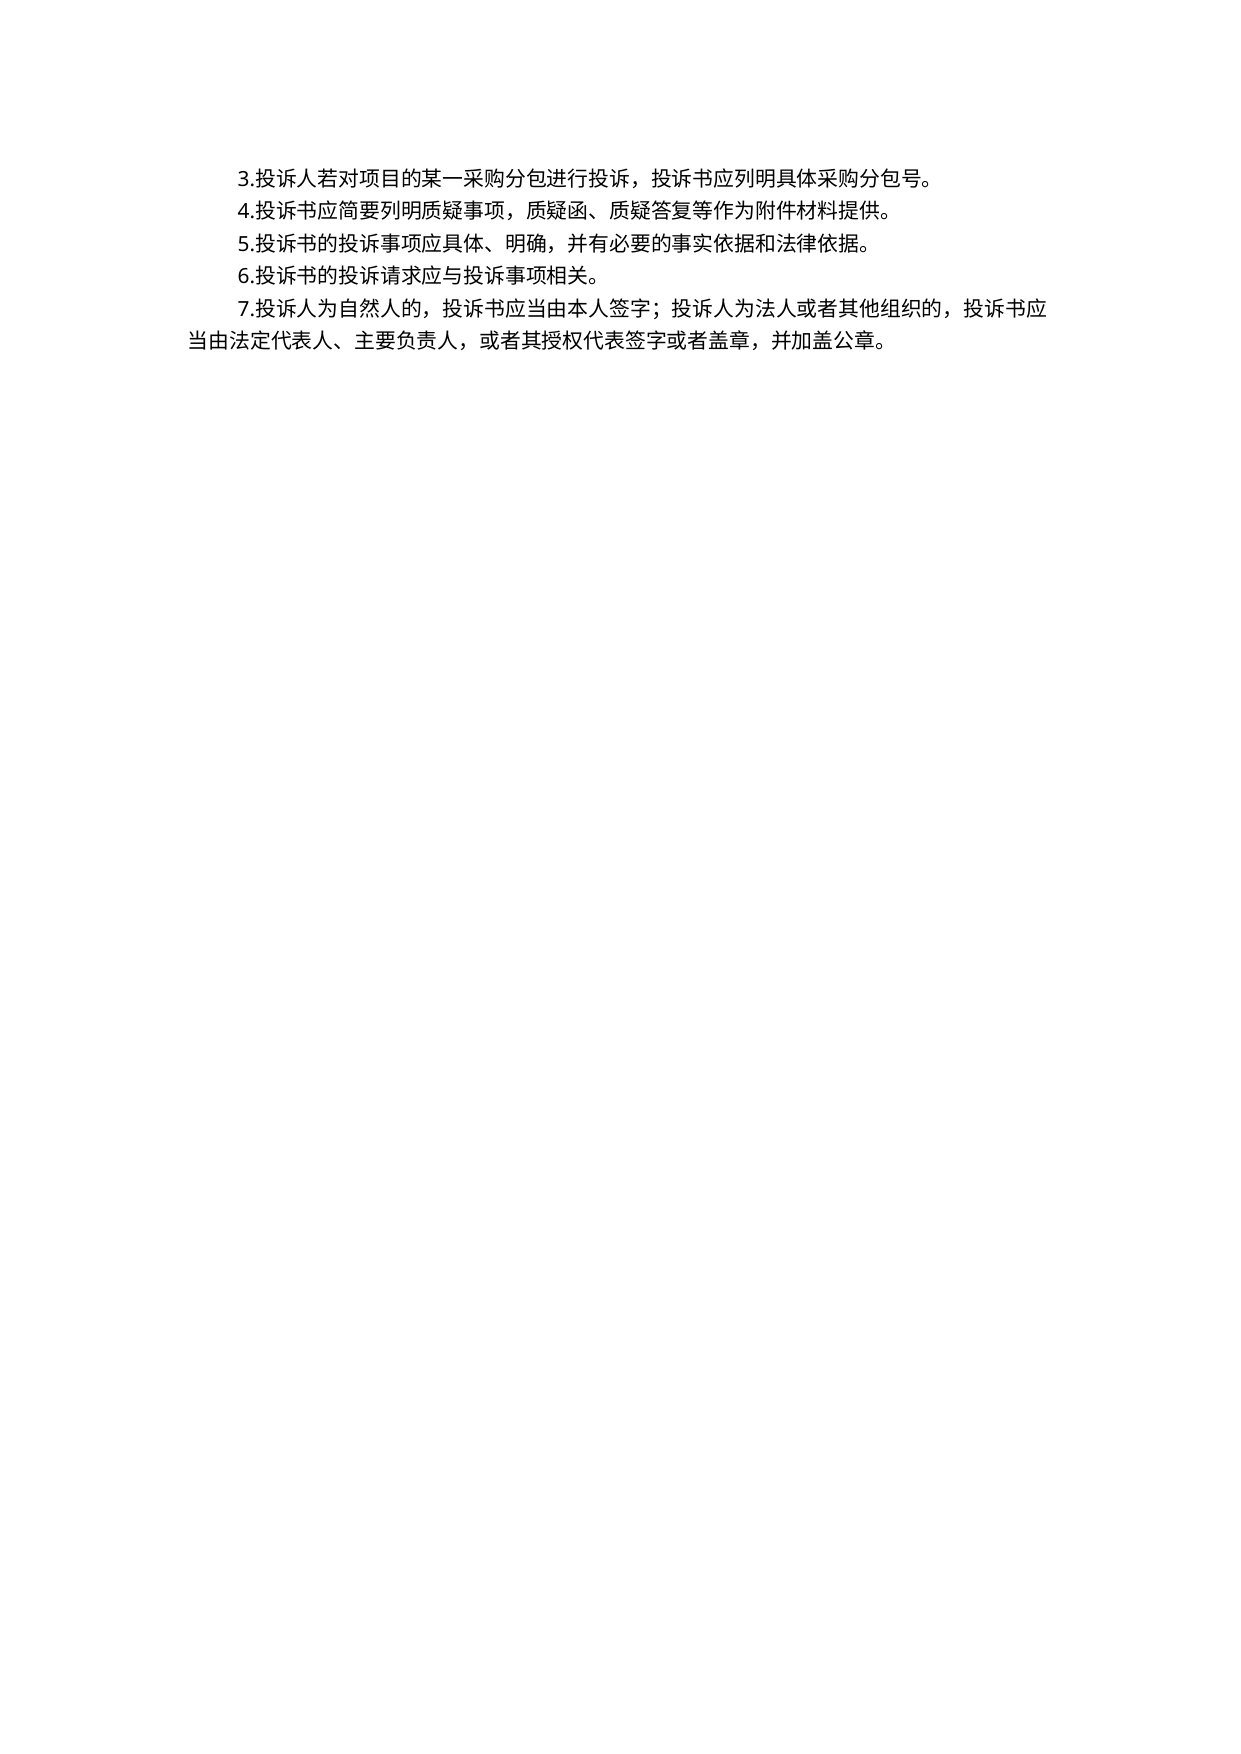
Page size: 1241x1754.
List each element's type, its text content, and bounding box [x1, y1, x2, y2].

text 7.投诉人为自然人的，投诉书应当由本人签字；投诉人为法人或者其他组织的，投诉书应当由法定代表人、主要负责人，或者其授权代表签字或者盖章，并加盖公章。 [187, 292, 1053, 357]
text 4.投诉书应简要列明质疑事项，质疑函、质疑答复等作为附件材料提供。 [187, 194, 1053, 227]
text 3.投诉人若对项目的某一采购分包进行投诉，投诉书应列明具体采购分包号。 [187, 162, 1053, 194]
text 5.投诉书的投诉事项应具体、明确，并有必要的事实依据和法律依据。 [187, 227, 1053, 259]
text 6.投诉书的投诉请求应与投诉事项相关。 [187, 259, 1053, 292]
